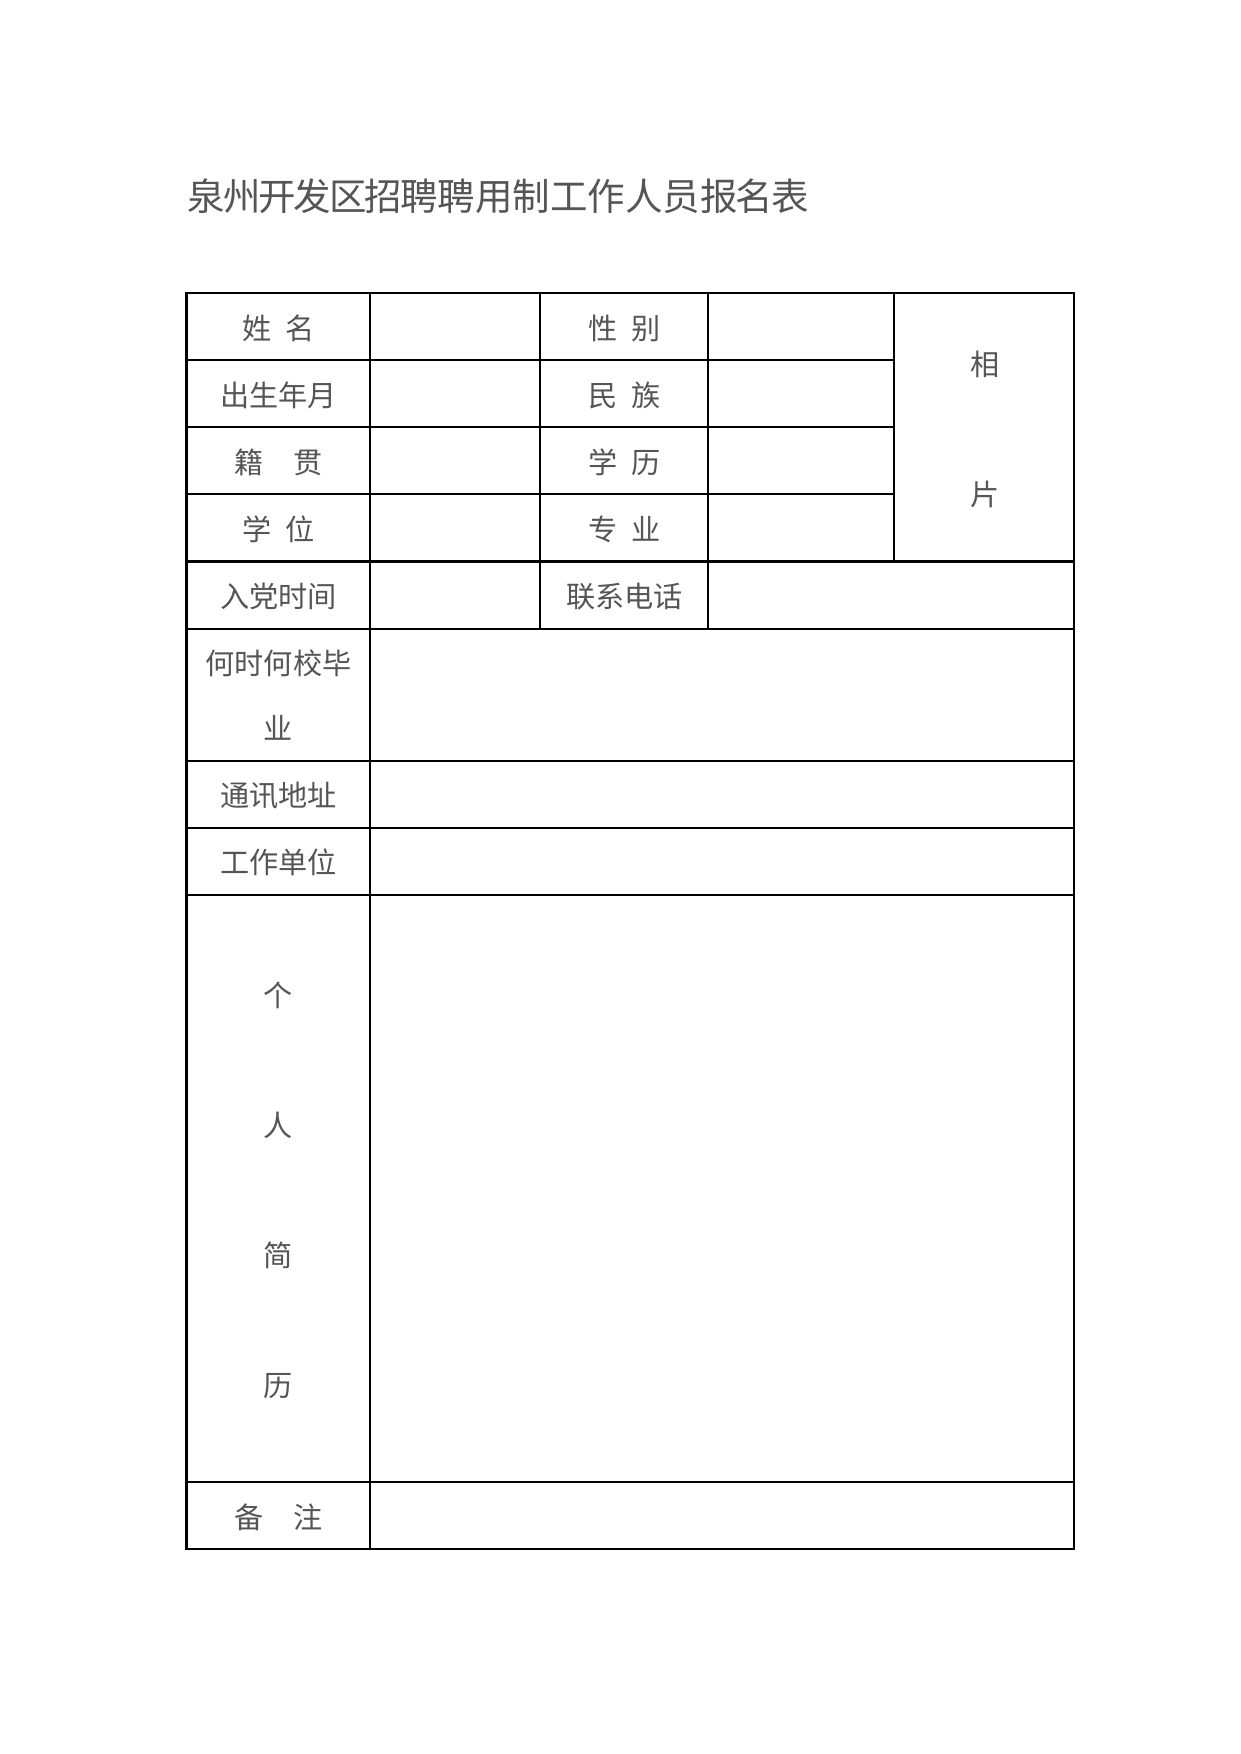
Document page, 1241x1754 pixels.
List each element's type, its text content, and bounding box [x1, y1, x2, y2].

table_cell 通讯地址 [188, 762, 369, 827]
table_cell 备 注 [188, 1483, 369, 1548]
table_header [371, 294, 539, 359]
table_cell [371, 563, 539, 627]
table_cell 籍 贯 [188, 428, 369, 493]
table_cell [371, 762, 1073, 827]
table_cell 专 业 [541, 495, 707, 560]
table_cell 何时何校毕业 [188, 630, 369, 759]
table_cell [371, 428, 539, 493]
table_cell 出生年月 [188, 361, 369, 426]
table_cell [371, 630, 1073, 759]
table_cell 入党时间 [188, 563, 369, 627]
table_cell 工作单位 [188, 829, 369, 894]
text 泉州开发区招聘聘用制工作人员报名表 [187, 162, 1053, 227]
table_cell [371, 829, 1073, 894]
table_cell 学 历 [541, 428, 707, 493]
table_cell [709, 495, 893, 560]
table_cell [709, 428, 893, 493]
table_cell 个 人 简 历 [188, 896, 369, 1481]
table_cell [371, 361, 539, 426]
table_cell [371, 495, 539, 560]
table_cell [709, 563, 1073, 627]
table_cell 联系电话 [541, 563, 707, 627]
table_cell 学 位 [188, 495, 369, 560]
table_cell 民 族 [541, 361, 707, 426]
table_cell [709, 361, 893, 426]
table_header [709, 294, 893, 359]
table_header 性 别 [541, 294, 707, 359]
table_header 相 片 [895, 294, 1073, 560]
table_header 姓 名 [188, 294, 369, 359]
table_cell [371, 1483, 1073, 1548]
table_cell [371, 896, 1073, 1481]
